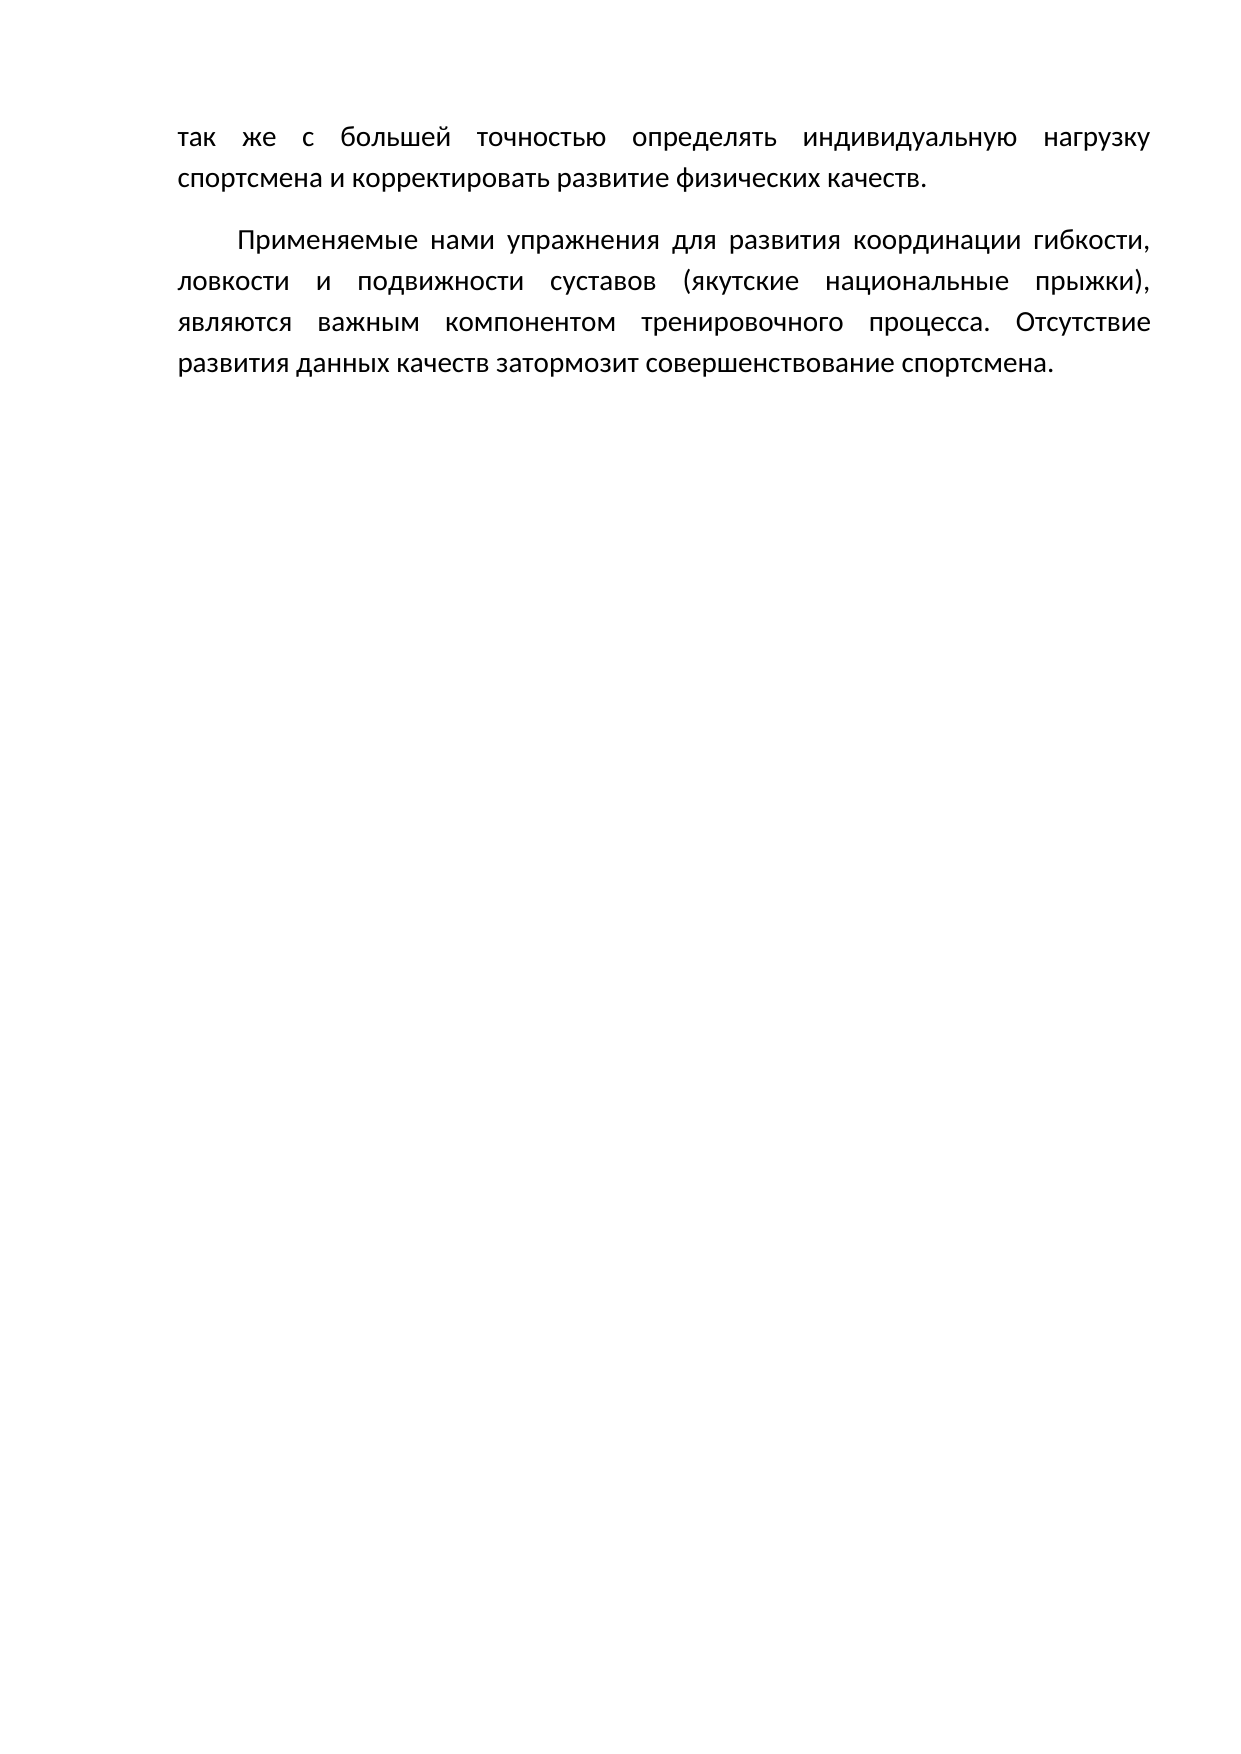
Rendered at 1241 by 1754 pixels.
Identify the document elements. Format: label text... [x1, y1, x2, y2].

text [177, 118, 1152, 195]
text Применяемые нами упражнения для развития координации гибкости, ловкости и подвижности суставов (якутские национальные прыжки), являются важным компонентом тренировочного процесса. Отсутствие развития данных качеств затормозит совершенствование спортсмена. [177, 221, 1152, 379]
